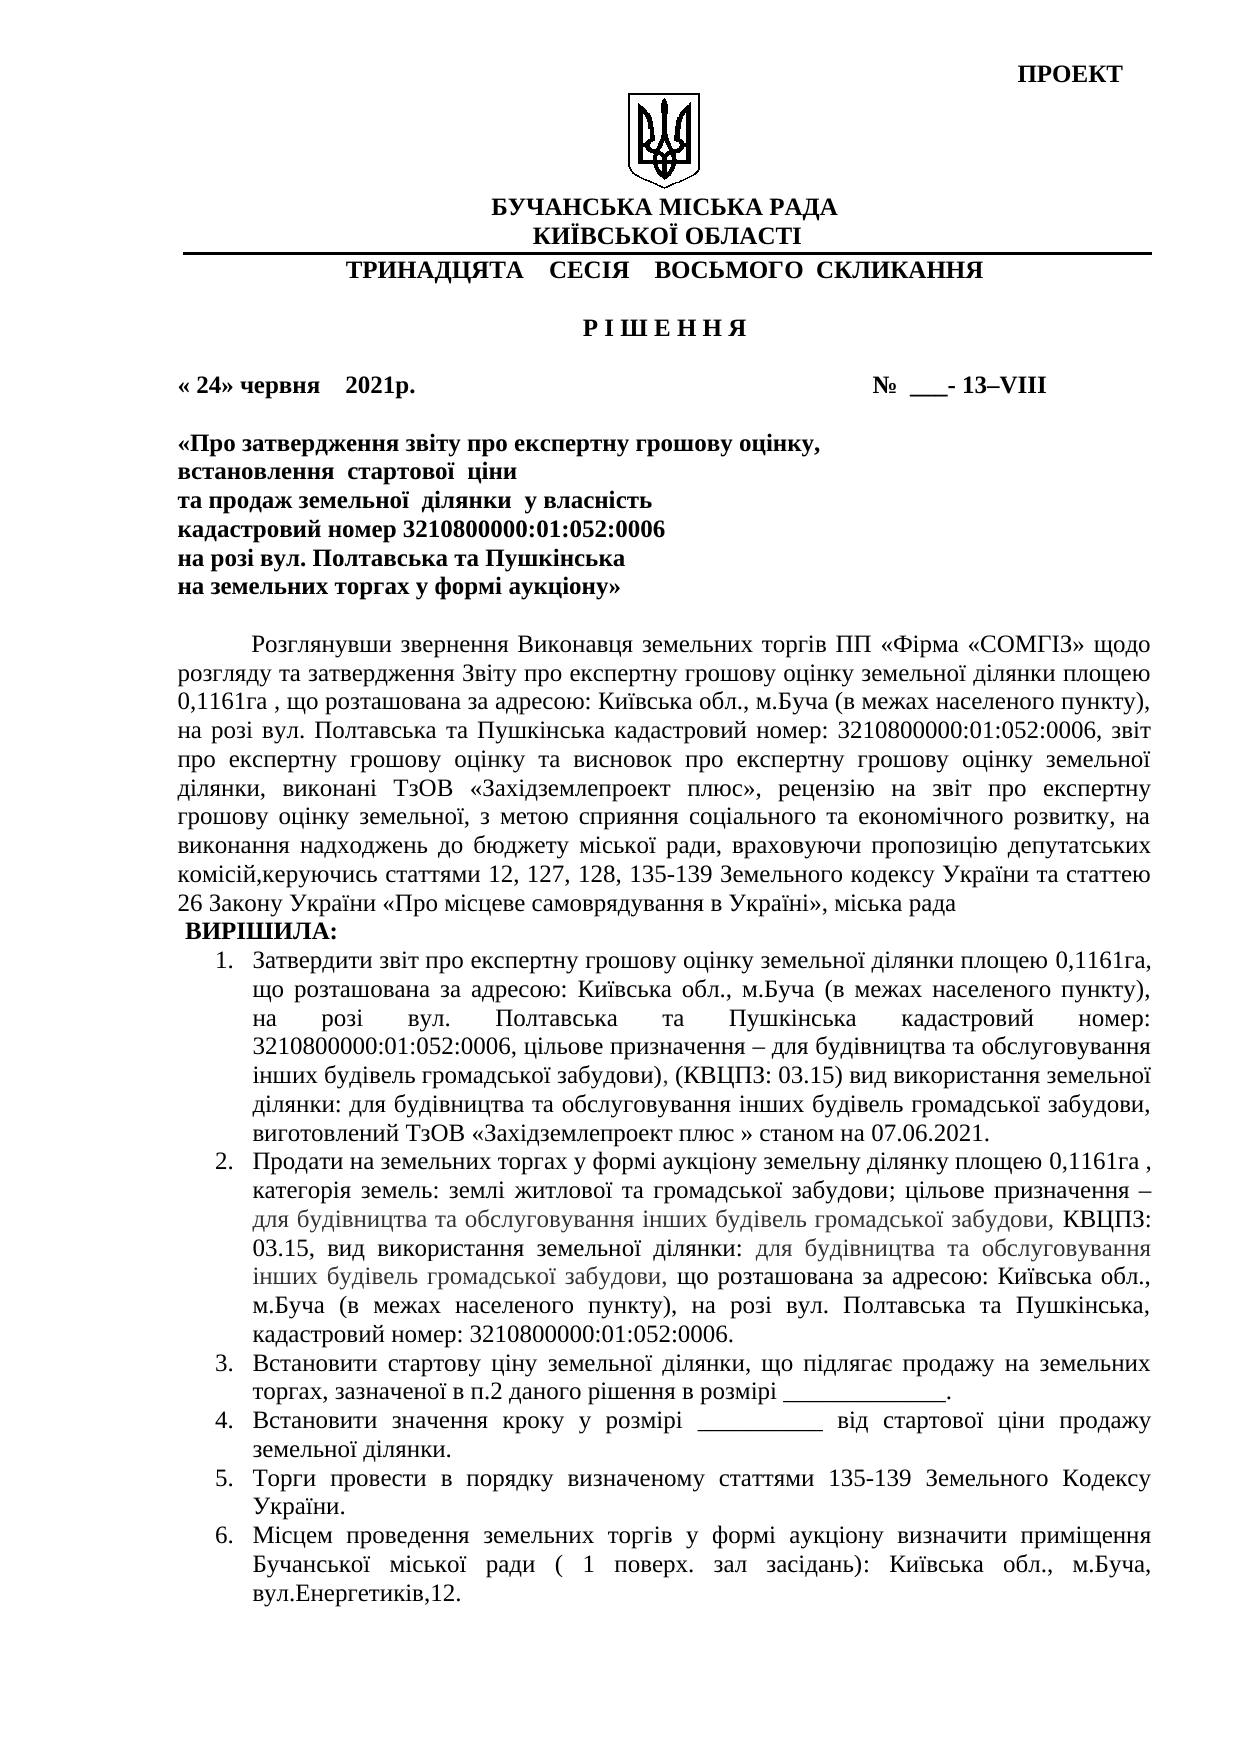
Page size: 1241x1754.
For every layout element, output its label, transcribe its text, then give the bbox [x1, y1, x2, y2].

text та продаж земельної ділянки у власність [177, 485, 1152, 514]
list Затвердити звіт про експертну грошову оцінку земельної ділянки площею 0,1161га, що розташована за адресою: Київська обл., м.Буча (в межах населеного пункту), на розі вул. Полтавська та Пушкінська кадастровий номер: 3210800000:01:052:0006, цільове призначення – для будівництва та обслуговування інших будівель громадської забудови), (КВЦПЗ: 03.15) вид використання земельної ділянки: для будівництва та обслуговування інших будівель громадської забудови, виготовлений ТзОВ «Західземлепроект плюс » станом на 07.06.2021. [215, 945, 1152, 1146]
text БУЧАНСЬКА МІСЬКА РАДА [177, 192, 1152, 221]
list Торги провести в порядку визначеному статтями 135-139 Земельного Кодексу України. [215, 1463, 1152, 1520]
text встановлення стартової ціни [177, 456, 1152, 485]
text Розглянувши звернення Виконавця земельних торгів ПП «Фірма «СОМГІЗ» щодо розгляду та затвердження Звіту про експертну грошову оцінку земельної ділянки площею 0,1161га , що розташована за адресою: Київська обл., м.Буча (в межах населеного пункту), на розі вул. Полтавська та Пушкінська кадастровий номер: 3210800000:01:052:0006, звіт про експертну грошову оцінку та висновок про експертну грошову оцінку земельної ділянки, виконані ТзОВ «Західземлепроект плюс», рецензію на звіт про експертну грошову оцінку земельної, з метою сприяння соціального та економічного розвитку, на виконання надходжень до бюджету міської ради, враховуючи пропозицію депутатських комісій,керуючись статтями 12, 127, 128, 135-139 Земельного кодексу України та статтею 26 Закону України «Про місцеве самоврядування в Україні», міська рада [177, 629, 1152, 916]
text «Про затвердження звіту про експертну грошову оцінку, [177, 428, 1152, 456]
text на розі вул. Полтавська та Пушкінська [177, 543, 1152, 571]
text ПРОЕКТ [915, 59, 1152, 88]
text ТРИНАДЦЯТА СЕСІЯ ВОСЬМОГО СКЛИКАННЯ [177, 255, 1152, 284]
text Р І Ш Е Н Н Я [177, 313, 1152, 341]
list Продати на земельних торгах у формі аукціону земельну ділянку площею 0,1161га , категорія земель: землі житлової та громадської забудови; цільове призначення – для будівництва та обслуговування інших будівель громадської забудови, КВЦПЗ: 03.15, вид використання земельної ділянки: для будівництва та обслуговування інших будівель громадської забудови, що розташована за адресою: Київська обл., м.Буча (в межах населеного пункту), на розі вул. Полтавська та Пушкінська, кадастровий номер: 3210800000:01:052:0006. [215, 1146, 1152, 1348]
list Встановити значення кроку у розмірі __________ від стартової ціни продажу земельної ділянки. [215, 1405, 1152, 1463]
text « 24» червня 2021р. № ___- 13–VІІІ [177, 370, 1152, 399]
text ВИРІШИЛА: [185, 916, 1152, 945]
text на земельних торгах у формі аукціону» [177, 571, 1152, 600]
text КИЇВСЬКОЇ ОБЛАСТІ [183, 221, 1152, 252]
list Місцем проведення земельних торгів у формі аукціону визначити приміщення Бучанської міської ради ( 1 поверх. зал засідань): Київська обл., м.Буча, вул.Енергетиків,12. [215, 1520, 1152, 1606]
text кадастровий номер 3210800000:01:052:0006 [177, 514, 1152, 543]
list Встановити стартову ціну земельної ділянки, що підлягає продажу на земельних торгах, зазначеної в п.2 даного рішення в розмірі _____________. [215, 1348, 1152, 1405]
